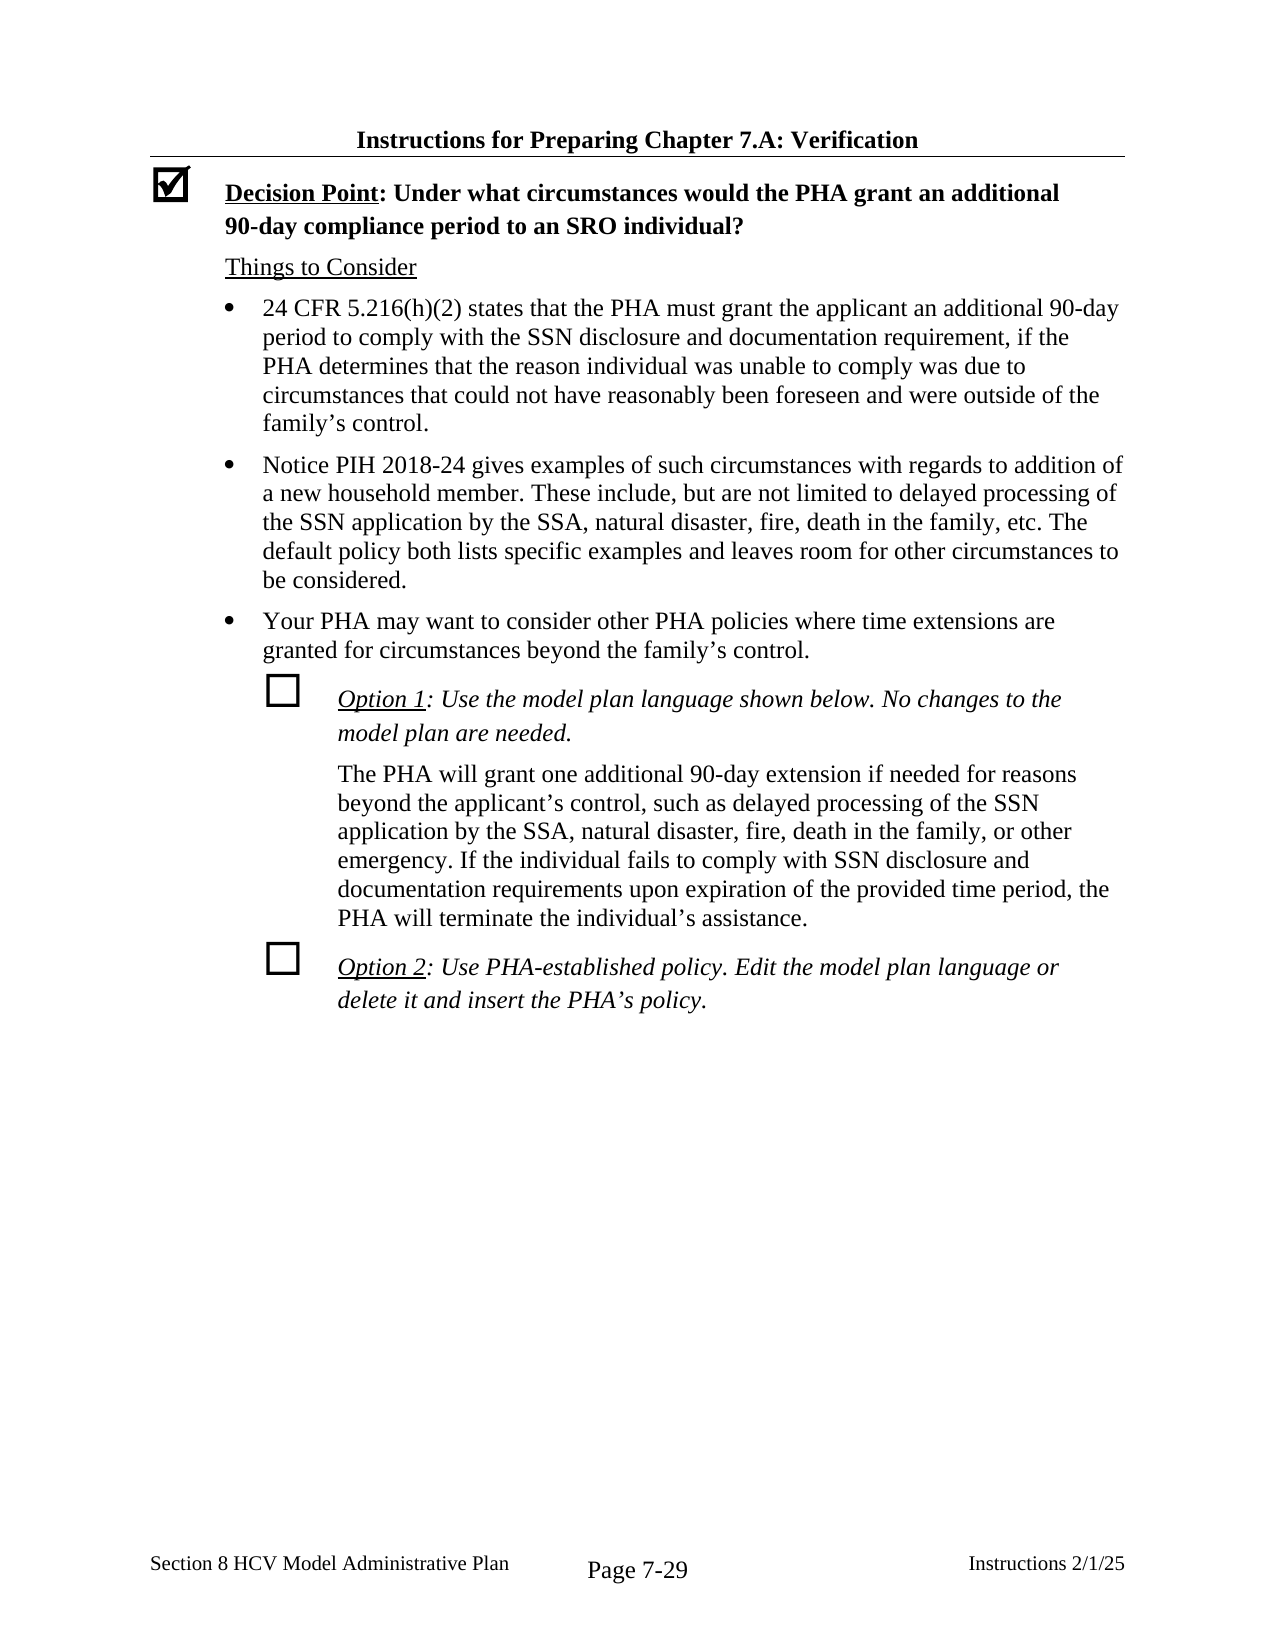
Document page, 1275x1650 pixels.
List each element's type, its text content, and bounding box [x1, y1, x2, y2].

list Notice PIH 2018-24 gives examples of such circumstances with regards to addition of a new household member. These include, but are not limited to delayed processing of the SSN application by the SSA, natural disaster, fire, death in the family, etc. The default policy both lists specific examples and leaves room for other circumstances to be considered. [225, 450, 1125, 593]
text The PHA will grant one additional 90-day extension if needed for reasons beyond the applicant’s control, such as delayed processing of the SSN application by the SSA, natural disaster, fire, death in the family, or other emergency. If the individual fails to comply with SSN disclosure and documentation requirements upon expiration of the provided time period, the PHA will terminate the individual’s assistance. [337, 759, 1125, 931]
list 24 CFR 5.216(h)(2) states that the PHA must grant the applicant an additional 90-day period to comply with the SSN disclosure and documentation requirement, if the PHA determines that the reason individual was unable to comply was due to circumstances that could not have reasonably been foreseen and were outside of the family’s control. [225, 293, 1125, 437]
text Option 1: Use the model plan language shown below. No changes to the model plan are needed. [262, 676, 1125, 746]
text Option 2: Use PHA-established policy. Edit the model plan language or delete it and insert the PHA’s policy. [262, 944, 1125, 1014]
list Your PHA may want to consider other PHA policies where time extensions are granted for circumstances beyond the family’s control. [225, 606, 1125, 663]
text Decision Point: Under what circumstances would the PHA grant an additional 90-day compliance period to an SRO individual? [150, 169, 1125, 240]
text Things to Consider [225, 252, 1125, 281]
